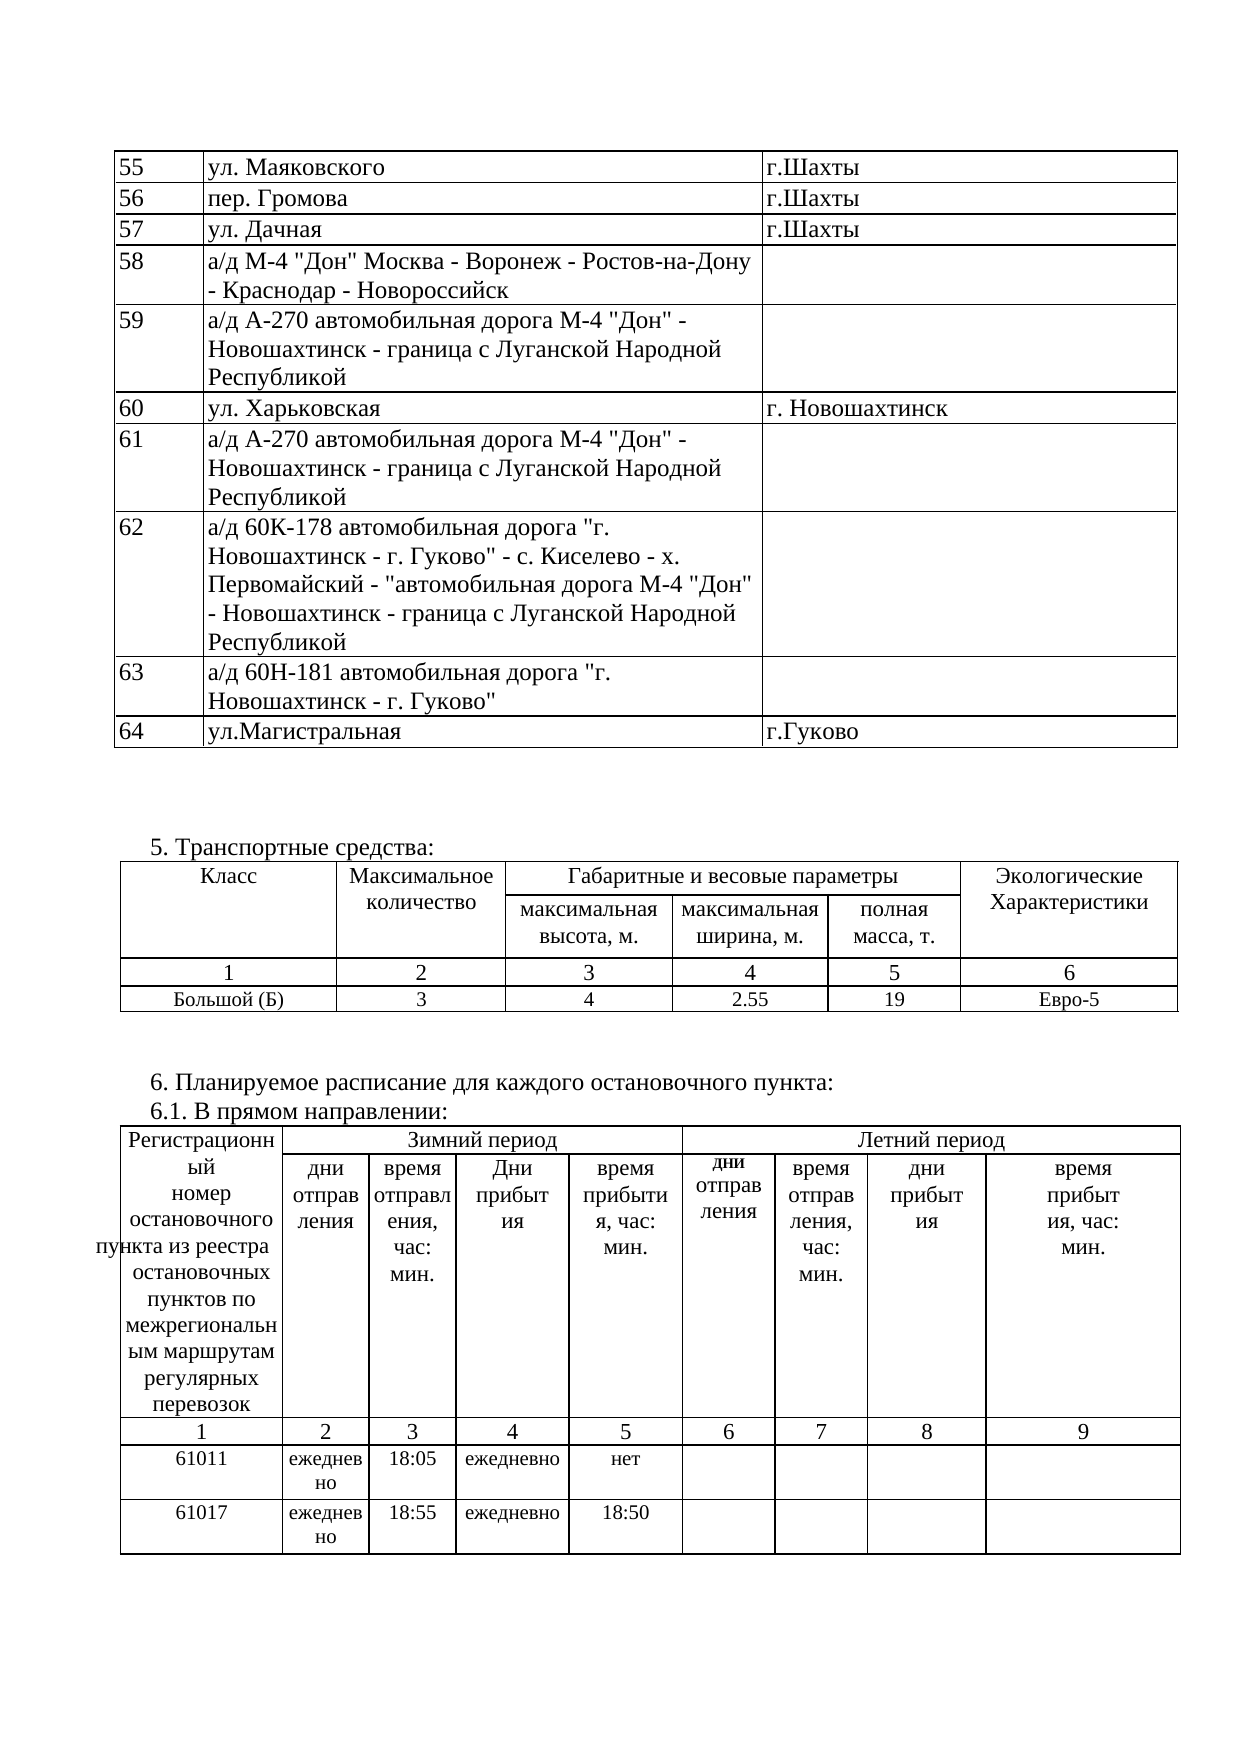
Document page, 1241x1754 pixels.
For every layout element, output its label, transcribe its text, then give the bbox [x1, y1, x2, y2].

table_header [121, 1127, 282, 1416]
table_cell дни отправ ления [283, 1155, 368, 1416]
table_cell 57 [115, 214, 203, 244]
table_cell 2 [283, 1418, 368, 1444]
table_cell 5 [570, 1418, 682, 1444]
table_cell [776, 1446, 867, 1499]
table_cell ул.Магистральная [204, 717, 762, 746]
table_cell 63 [115, 657, 203, 715]
table_cell 61 [115, 424, 203, 511]
table_cell 3 [370, 1418, 455, 1444]
table_header Габаритные и весовые параметры [506, 862, 960, 894]
table_cell ул. Маяковского [204, 152, 762, 181]
table_cell Большой (Б) [121, 987, 336, 1011]
table_cell а/д А-270 автомобильная дорога М-4 "Дон" - Новошахтинск - граница с Луганской Народной Республикой [204, 424, 762, 511]
table_cell ДНИ отправ ления [683, 1155, 774, 1416]
table_cell г. Новошахтинск [763, 391, 1177, 423]
table_cell 18:50 [570, 1500, 682, 1553]
table_cell ул. Дачная [204, 215, 762, 244]
table_cell [763, 244, 1177, 303]
table_cell 8 [868, 1418, 985, 1444]
table_cell [868, 1500, 985, 1553]
table_cell [868, 1446, 985, 1499]
table_cell 60 [115, 392, 203, 423]
table_cell г.Шахты [763, 213, 1177, 244]
table_cell 61017 [121, 1500, 282, 1553]
table_cell [776, 1500, 867, 1553]
table_cell 18:05 [370, 1446, 455, 1499]
table_cell г.Гуково [763, 715, 1177, 746]
table_cell а/д 60К-178 автомобильная дорога "г. Новошахтинск - г. Гуково" - с. Киселево - х. Первомайский - "автомобильная дорога М-4 "Дон" - Новошахтинск - граница с Луганской Народной Республикой [204, 512, 762, 656]
table_cell 5 [829, 959, 960, 985]
table_cell [987, 1500, 1180, 1553]
table_cell [763, 511, 1177, 656]
table_cell а/д М-4 "Дон" Москва - Воронеж - Ростов-на-Дону - Краснодар - Новороссийск [204, 246, 762, 303]
table_cell время прибыт ия, час: мин. [987, 1155, 1180, 1416]
table_cell 64 [115, 716, 203, 746]
table_cell а/д А-270 автомобильная дорога М-4 "Дон" - Новошахтинск - граница с Луганской Народной Республикой [204, 305, 762, 391]
table_cell 4 [457, 1418, 568, 1444]
table_cell полная масса, т. [829, 896, 960, 957]
table_cell 3 [506, 959, 672, 985]
table_cell [763, 304, 1177, 391]
table_cell время прибыти я, час: мин. [570, 1155, 682, 1416]
table_cell 1 [121, 959, 336, 985]
table_cell Дни прибыт ия [457, 1155, 568, 1416]
table_header Максимальное количество [337, 862, 505, 957]
table_cell нет [570, 1446, 682, 1499]
table_cell ежедневно [283, 1500, 368, 1553]
table_cell [683, 1446, 774, 1499]
table_cell 4 [673, 959, 827, 985]
table_cell [763, 656, 1177, 715]
table_cell а/д 60Н-181 автомобильная дорога "г. Новошахтинск - г. Гуково" [204, 657, 762, 715]
table_cell 9 [987, 1418, 1180, 1444]
table_cell 19 [829, 987, 960, 1011]
table_cell максимальная ширина, м. [673, 896, 827, 957]
text 5. Транспортные средства: [150, 832, 1090, 861]
table_cell 1 [121, 1418, 282, 1444]
table_cell ежедневно [283, 1446, 368, 1499]
table_cell ежедневно [457, 1500, 568, 1553]
table_header Летний период [683, 1127, 1180, 1153]
table_cell 4 [506, 987, 672, 1011]
table_cell ежедневно [457, 1446, 568, 1499]
table_cell [683, 1500, 774, 1553]
table_cell 6 [961, 959, 1177, 985]
table_cell пер. Громова [204, 183, 762, 213]
table_header Зимний период [283, 1127, 682, 1153]
table_cell г.Шахты [763, 181, 1177, 213]
text 6.1. В прямом направлении: [150, 1096, 1090, 1125]
table_cell 55 [115, 152, 203, 181]
table_cell 62 [115, 512, 203, 656]
table_cell 56 [115, 183, 203, 213]
table_header Экологические Характеристики [961, 862, 1177, 957]
table_cell [987, 1446, 1180, 1499]
table_cell 2.55 [673, 987, 827, 1011]
table_cell 58 [115, 245, 203, 303]
table_cell 3 [337, 987, 505, 1011]
table_cell максимальная высота, м. [506, 896, 672, 957]
table_cell 18:55 [370, 1500, 455, 1553]
table_cell 61011 [121, 1446, 282, 1499]
table_cell время отправ ления, час: мин. [776, 1155, 867, 1416]
table_cell время отправл ения, час: мин. [370, 1155, 455, 1416]
table_cell дни прибыт ия [868, 1155, 985, 1416]
table_cell Евро-5 [961, 987, 1177, 1011]
table_cell 59 [115, 305, 203, 391]
table_cell 2 [337, 959, 505, 985]
table_cell 7 [776, 1418, 867, 1444]
table_cell 6 [683, 1418, 774, 1444]
text 6. Планируемое расписание для каждого остановочного пункта: [150, 1067, 1090, 1096]
table_cell г.Шахты [763, 152, 1177, 181]
table_header Класс [121, 862, 336, 957]
table_cell [763, 423, 1177, 511]
table_cell ул. Харьковская [204, 393, 762, 423]
